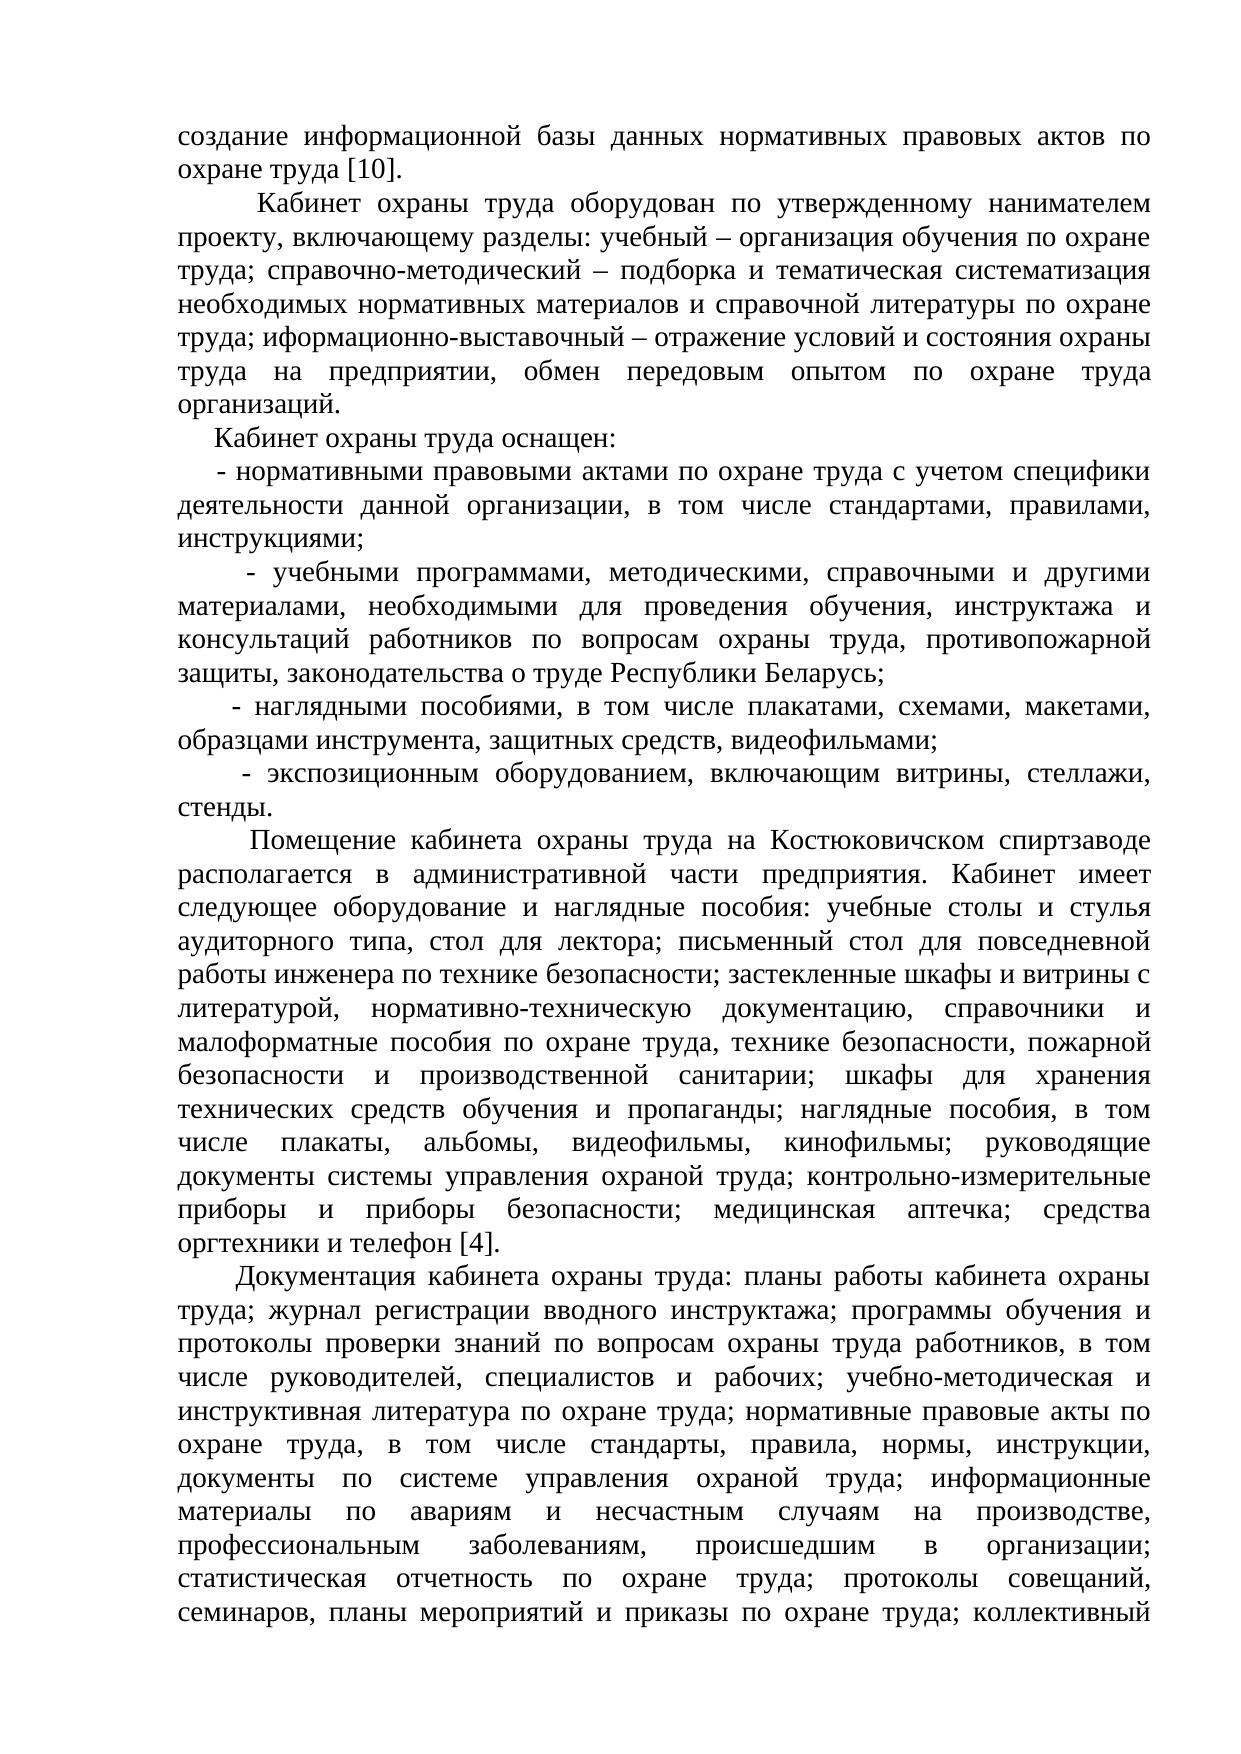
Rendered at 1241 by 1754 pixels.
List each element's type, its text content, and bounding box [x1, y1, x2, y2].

text - экспозиционным оборудованием, включающим витрины, стеллажи, стенды. [177, 755, 1152, 822]
text - учебными программами, методическими, справочными и другими материалами, необходимыми для проведения обучения, инструктажа и консультаций работников по вопросам охраны труда, противопожарной защиты, законодательства о труде Республики Беларусь; [177, 554, 1152, 688]
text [177, 118, 1152, 185]
text Помещение кабинета охраны труда на Костюковичском спиртзаводе располагается в административной части предприятия. Кабинет имеет следующее оборудование и наглядные пособия: учебные столы и стулья аудиторного типа, стол для лектора; письменный стол для повседневной работы инженера по технике безопасности; застекленные шкафы и витрины с литературой, нормативно-техническую документацию, справочники и малоформатные пособия по охране труда, технике безопасности, пожарной безопасности и производственной санитарии; шкафы для хранения технических средств обучения и пропаганды; наглядные пособия, в том числе плакаты, альбомы, видеофильмы, кинофильмы; руководящие документы системы управления охраной труда; контрольно-измерительные приборы и приборы безопасности; медицинская аптечка; средства оргтехники и телефон [4]. [177, 822, 1152, 1258]
text - наглядными пособиями, в том числе плакатами, схемами, макетами, образцами инструмента, защитных средств, видеофильмами; [177, 688, 1152, 755]
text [177, 1258, 1152, 1627]
text Кабинет охраны труда оборудован по утвержденному нанимателем проекту, включающему разделы: учебный – организация обучения по охране труда; справочно-методический – подборка и тематическая систематизация необходимых нормативных материалов и справочной литературы по охране труда; иформационно-выставочный – отражение условий и состояния охраны труда на предприятии, обмен передовым опытом по охране труда организаций. [177, 185, 1152, 420]
text - нормативными правовыми актами по охране труда с учетом специфики деятельности данной организации, в том числе стандартами, правилами, инструкциями; [177, 453, 1152, 554]
text Кабинет охраны труда оснащен: [177, 420, 1152, 453]
